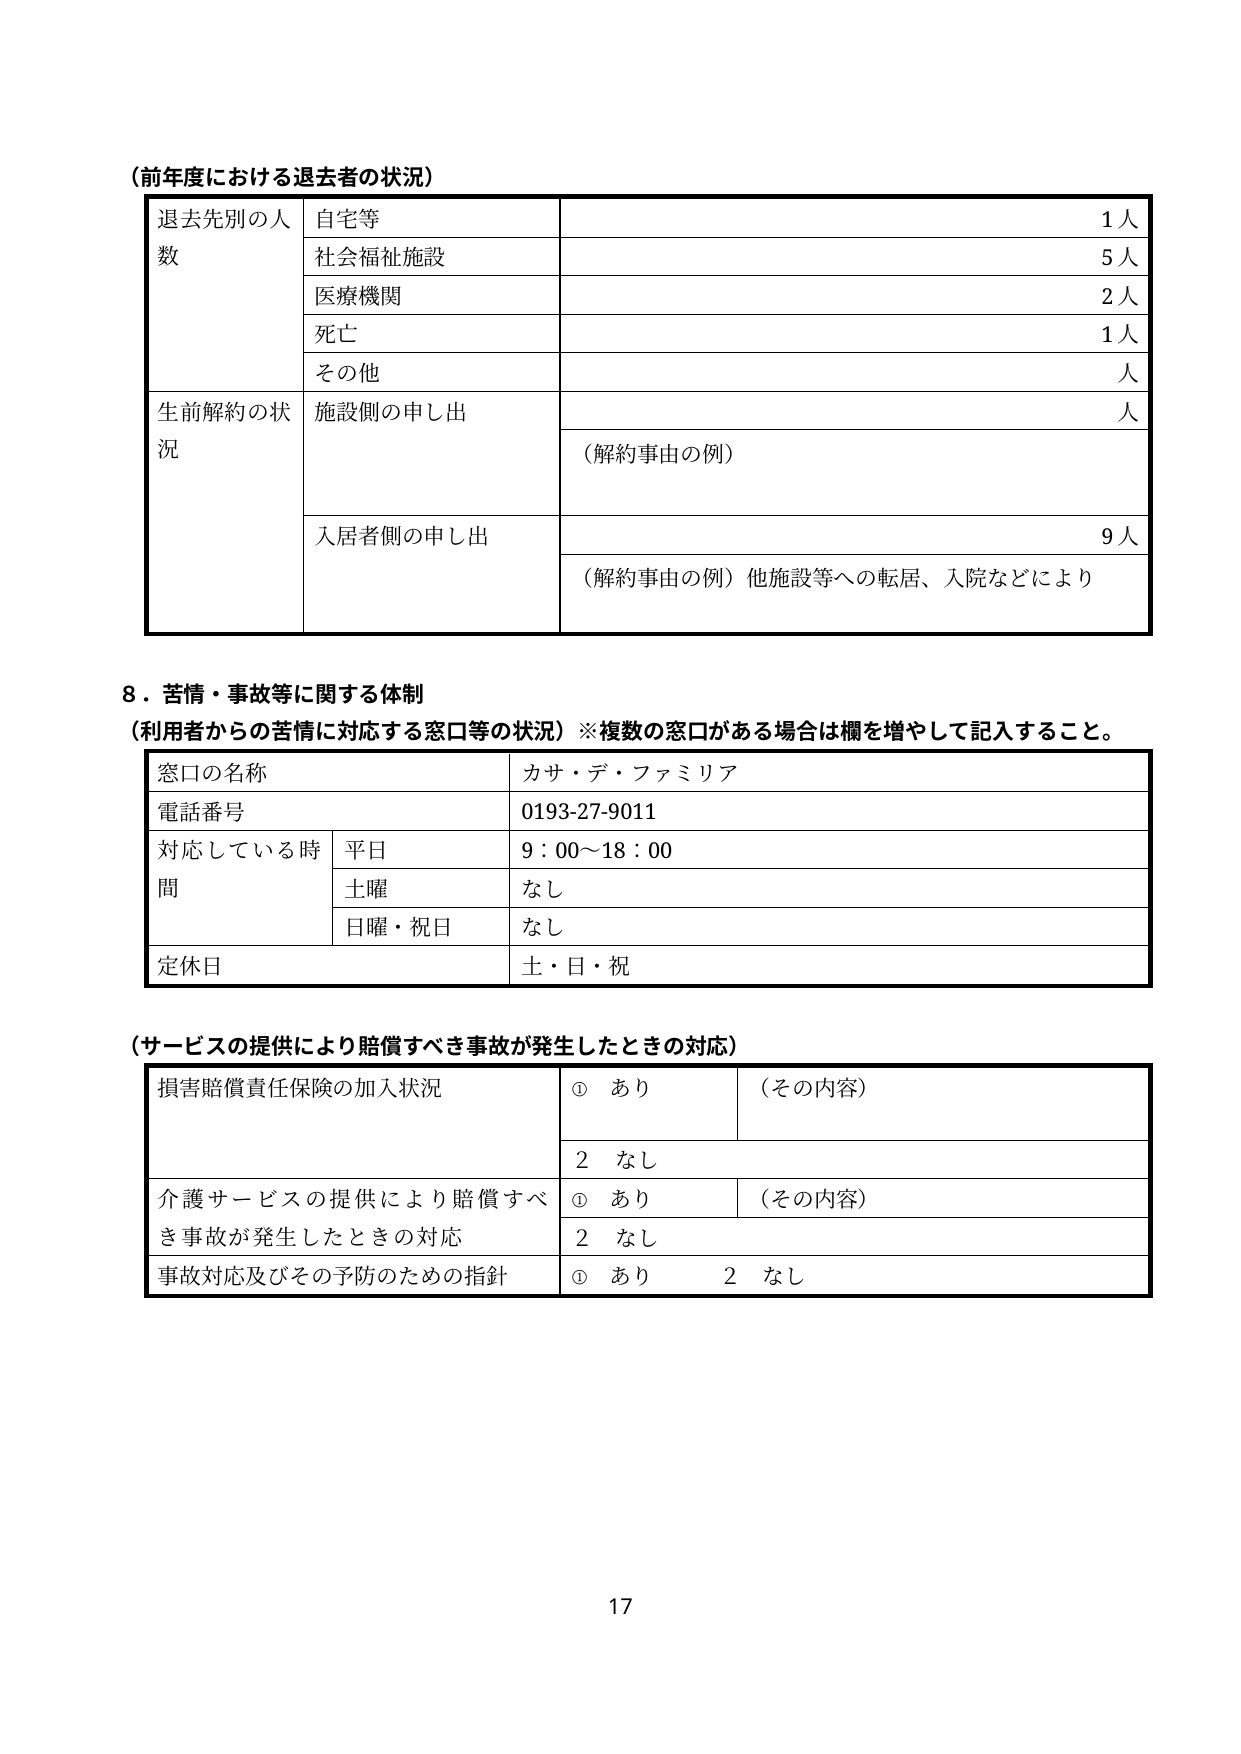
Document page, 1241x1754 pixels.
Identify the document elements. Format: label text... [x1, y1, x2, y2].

table_cell 日曜・祝日 [333, 908, 509, 945]
text （前年度における退去者の状況） [118, 157, 1122, 194]
table_cell 定休日 [149, 946, 509, 984]
text ８．苦情・事故等に関する体制 [118, 674, 1122, 711]
table_header 損害賠償責任保険の加入状況 [149, 1068, 559, 1178]
table_header 退去先別の人数 [149, 199, 303, 391]
table_cell 0193-27-9011 [510, 792, 1148, 829]
table_cell 土・日・祝 [510, 946, 1148, 984]
table_cell 人 [561, 353, 1148, 391]
table_cell ２ なし [561, 1141, 1148, 1178]
text （利用者からの苦情に対応する窓口等の状況）※複数の窓口がある場合は欄を増やして記入すること。 [118, 711, 1122, 749]
table_cell （解約事由の例） [561, 430, 1148, 515]
table_cell その他 [304, 353, 559, 391]
table_cell 9：00～18：00 [510, 831, 1148, 868]
table_cell 医療機関 [304, 276, 559, 314]
table_cell 9人 [561, 516, 1148, 554]
table_cell なし [510, 869, 1148, 907]
table_header 窓口の名称 [149, 753, 509, 791]
table_cell 電話番号 [149, 792, 509, 829]
table_cell 入居者側の申し出 [304, 516, 559, 632]
table_cell 生前解約の状況 [149, 392, 303, 632]
table_cell 人 [561, 392, 1148, 429]
table_cell 対応している時間 [149, 831, 332, 945]
table_header ① あり [561, 1068, 737, 1139]
text （サービスの提供により賠償すべき事故が発生したときの対応） [118, 1026, 1122, 1063]
table_cell （その内容） [738, 1179, 1148, 1217]
table_header 自宅等 [304, 199, 559, 237]
table_cell 事故対応及びその予防のための指針 [149, 1256, 559, 1294]
table_header 1人 [561, 199, 1148, 237]
table_header （その内容） [738, 1068, 1148, 1139]
table_cell 平日 [333, 831, 509, 868]
table_cell 施設側の申し出 [304, 392, 559, 515]
table_cell 介護サービスの提供により賠償すべき事故が発生したときの対応 [149, 1179, 559, 1255]
table_cell （解約事由の例）他施設等への転居、入院などにより [561, 555, 1148, 632]
table_cell 死亡 [304, 315, 559, 352]
table_cell 1人 [561, 315, 1148, 352]
table_cell 社会福祉施設 [304, 238, 559, 275]
table_cell なし [510, 908, 1148, 945]
table_header カサ・デ・ファミリア [510, 753, 1148, 791]
table_cell 2人 [561, 276, 1148, 314]
table_cell 5人 [561, 238, 1148, 275]
table_cell ２ なし [561, 1218, 1148, 1255]
table_cell 土曜 [333, 869, 509, 907]
table_cell ① あり [561, 1179, 737, 1217]
table_cell ① あり ２ なし [561, 1256, 1148, 1294]
